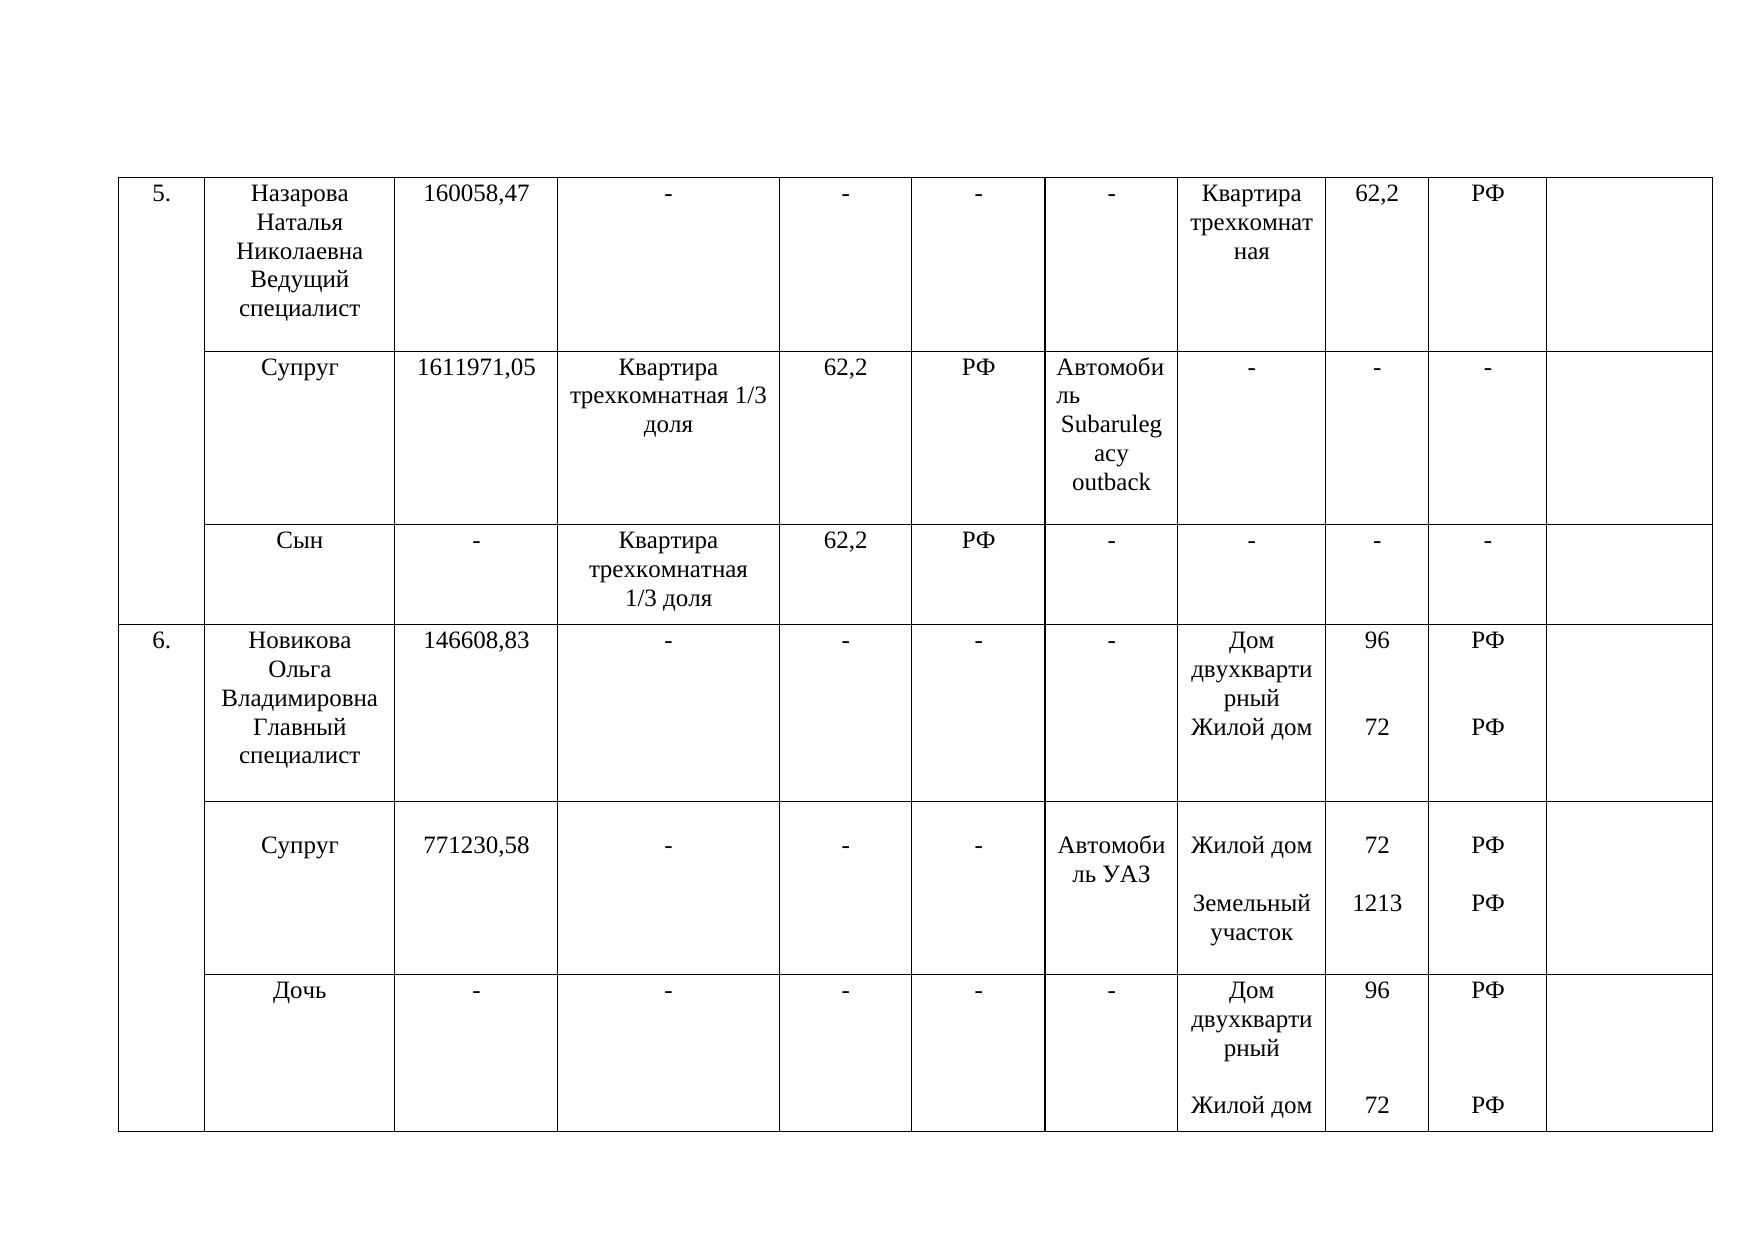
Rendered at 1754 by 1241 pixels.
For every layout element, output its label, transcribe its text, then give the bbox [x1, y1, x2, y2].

table_cell 62,2 [780, 352, 911, 524]
table_cell 1611971,05 [395, 352, 557, 524]
table_cell - [1326, 525, 1428, 624]
table_cell [1547, 525, 1712, 624]
table_cell 5. [119, 178, 204, 624]
table_cell Дочь [205, 975, 394, 1131]
table_cell - [780, 178, 911, 351]
table_cell РФ РФ [1429, 625, 1546, 801]
table_cell Новикова Ольга Владимировна Главный специалист [205, 625, 394, 801]
table_cell - [1046, 625, 1177, 801]
table_cell - [395, 975, 557, 1131]
table_cell - [1046, 525, 1177, 624]
table_cell - [912, 802, 1044, 974]
table_cell Сын [205, 525, 394, 624]
table_cell РФ РФ [1429, 802, 1546, 974]
table_cell Назарова Наталья Николаевна Ведущий специалист [205, 178, 394, 351]
table_cell РФ [912, 352, 1044, 524]
table_cell 160058,47 [395, 178, 557, 351]
table_cell 96 72 [1326, 975, 1428, 1131]
table_cell - [1326, 352, 1428, 524]
table_cell - [780, 802, 911, 974]
table_cell - [558, 802, 779, 974]
table_cell [1547, 352, 1712, 524]
table_cell - [1046, 178, 1177, 351]
table_cell - [912, 625, 1044, 801]
table_cell - [1046, 975, 1177, 1131]
table_cell - [558, 178, 779, 351]
table_cell [1547, 178, 1712, 351]
table_cell - [1178, 525, 1325, 624]
table_cell - [912, 975, 1044, 1131]
table_cell [1547, 975, 1712, 1131]
table_cell Супруг [205, 802, 394, 974]
table_cell - [780, 975, 911, 1131]
table_cell - [395, 525, 557, 624]
table_cell Жилой дом Земельный участок [1178, 802, 1325, 974]
table_cell РФ [1429, 178, 1546, 351]
table_cell Квартира трехкомнатная 1/3 доля [558, 525, 779, 624]
table_cell РФ [912, 525, 1044, 624]
table_cell Супруг [205, 352, 394, 524]
table_cell - [1429, 525, 1546, 624]
table_cell Автомобиль УАЗ [1046, 802, 1177, 974]
table_cell 146608,83 [395, 625, 557, 801]
table_cell - [780, 625, 911, 801]
table_cell 771230,58 [395, 802, 557, 974]
table_cell - [558, 975, 779, 1131]
table_cell 72 1213 [1326, 802, 1428, 974]
table_cell - [558, 625, 779, 801]
table_cell Автомобиль Subarulegacy outback [1046, 352, 1177, 524]
table_cell - [1429, 352, 1546, 524]
table_cell Дом двухквартирный Жилой дом [1178, 625, 1325, 801]
table_cell Квартира трехкомнатная 1/3 доля [558, 352, 779, 524]
table_cell 6. [119, 625, 204, 1131]
table_cell - [912, 178, 1044, 351]
table_cell Квартира трехкомнатная [1178, 178, 1325, 351]
table_cell Дом двухквартирный Жилой дом [1178, 975, 1325, 1131]
table_cell 96 72 [1326, 625, 1428, 801]
table_cell - [1178, 352, 1325, 524]
table_cell РФ РФ [1429, 975, 1546, 1131]
table_cell 62,2 [1326, 178, 1428, 351]
table_cell [1547, 625, 1712, 801]
table_cell [1547, 802, 1712, 974]
table_cell 62,2 [780, 525, 911, 624]
